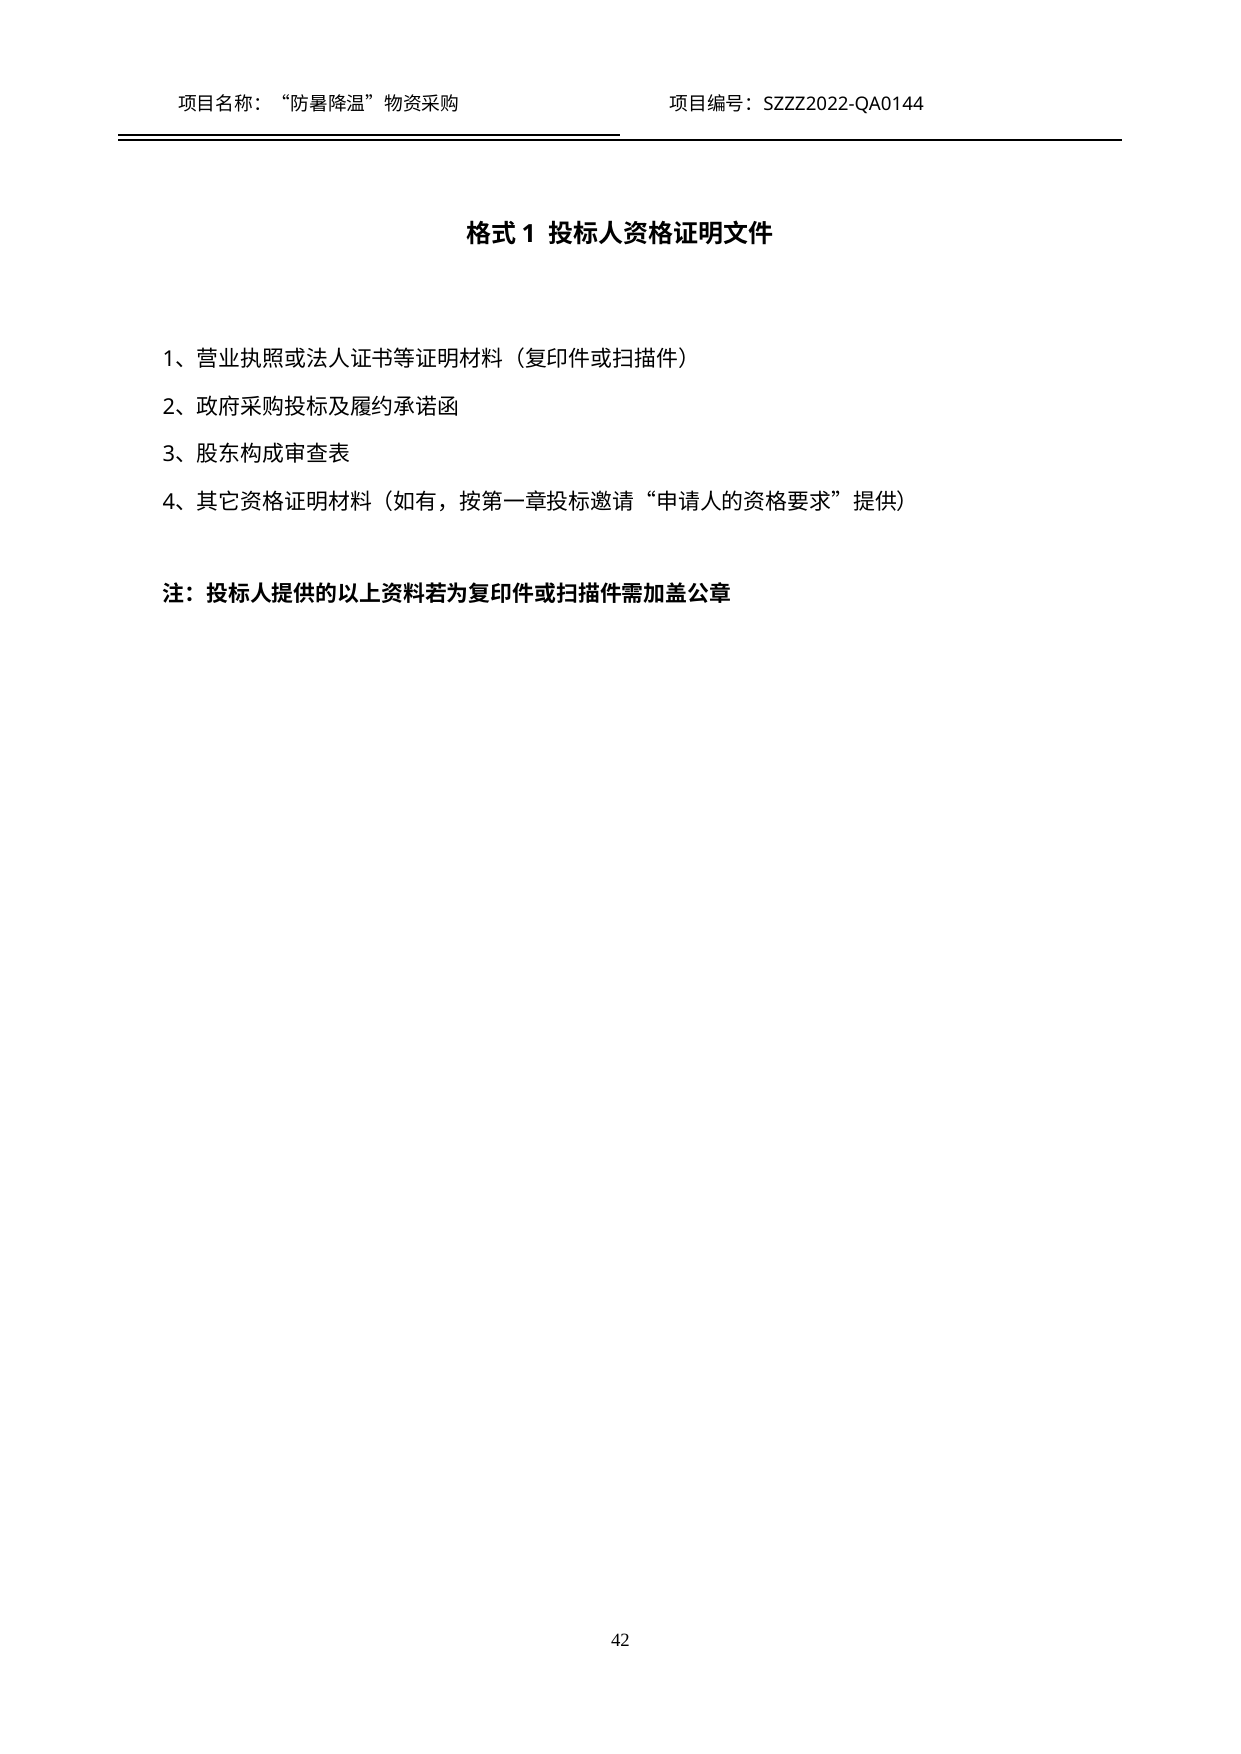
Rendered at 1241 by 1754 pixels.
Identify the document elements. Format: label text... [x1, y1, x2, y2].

text 2、政府采购投标及履约承诺函 [118, 389, 1122, 421]
text 3、股东构成审查表 [118, 436, 1122, 468]
subtitle 格式1 投标人资格证明文件 [118, 199, 1122, 264]
text 1、营业执照或法人证书等证明材料（复印件或扫描件） [118, 341, 1122, 373]
text 注：投标人提供的以上资料若为复印件或扫描件需加盖公章 [118, 576, 1122, 608]
text 4、其它资格证明材料（如有，按第一章投标邀请“申请人的资格要求”提供） [118, 484, 1122, 516]
